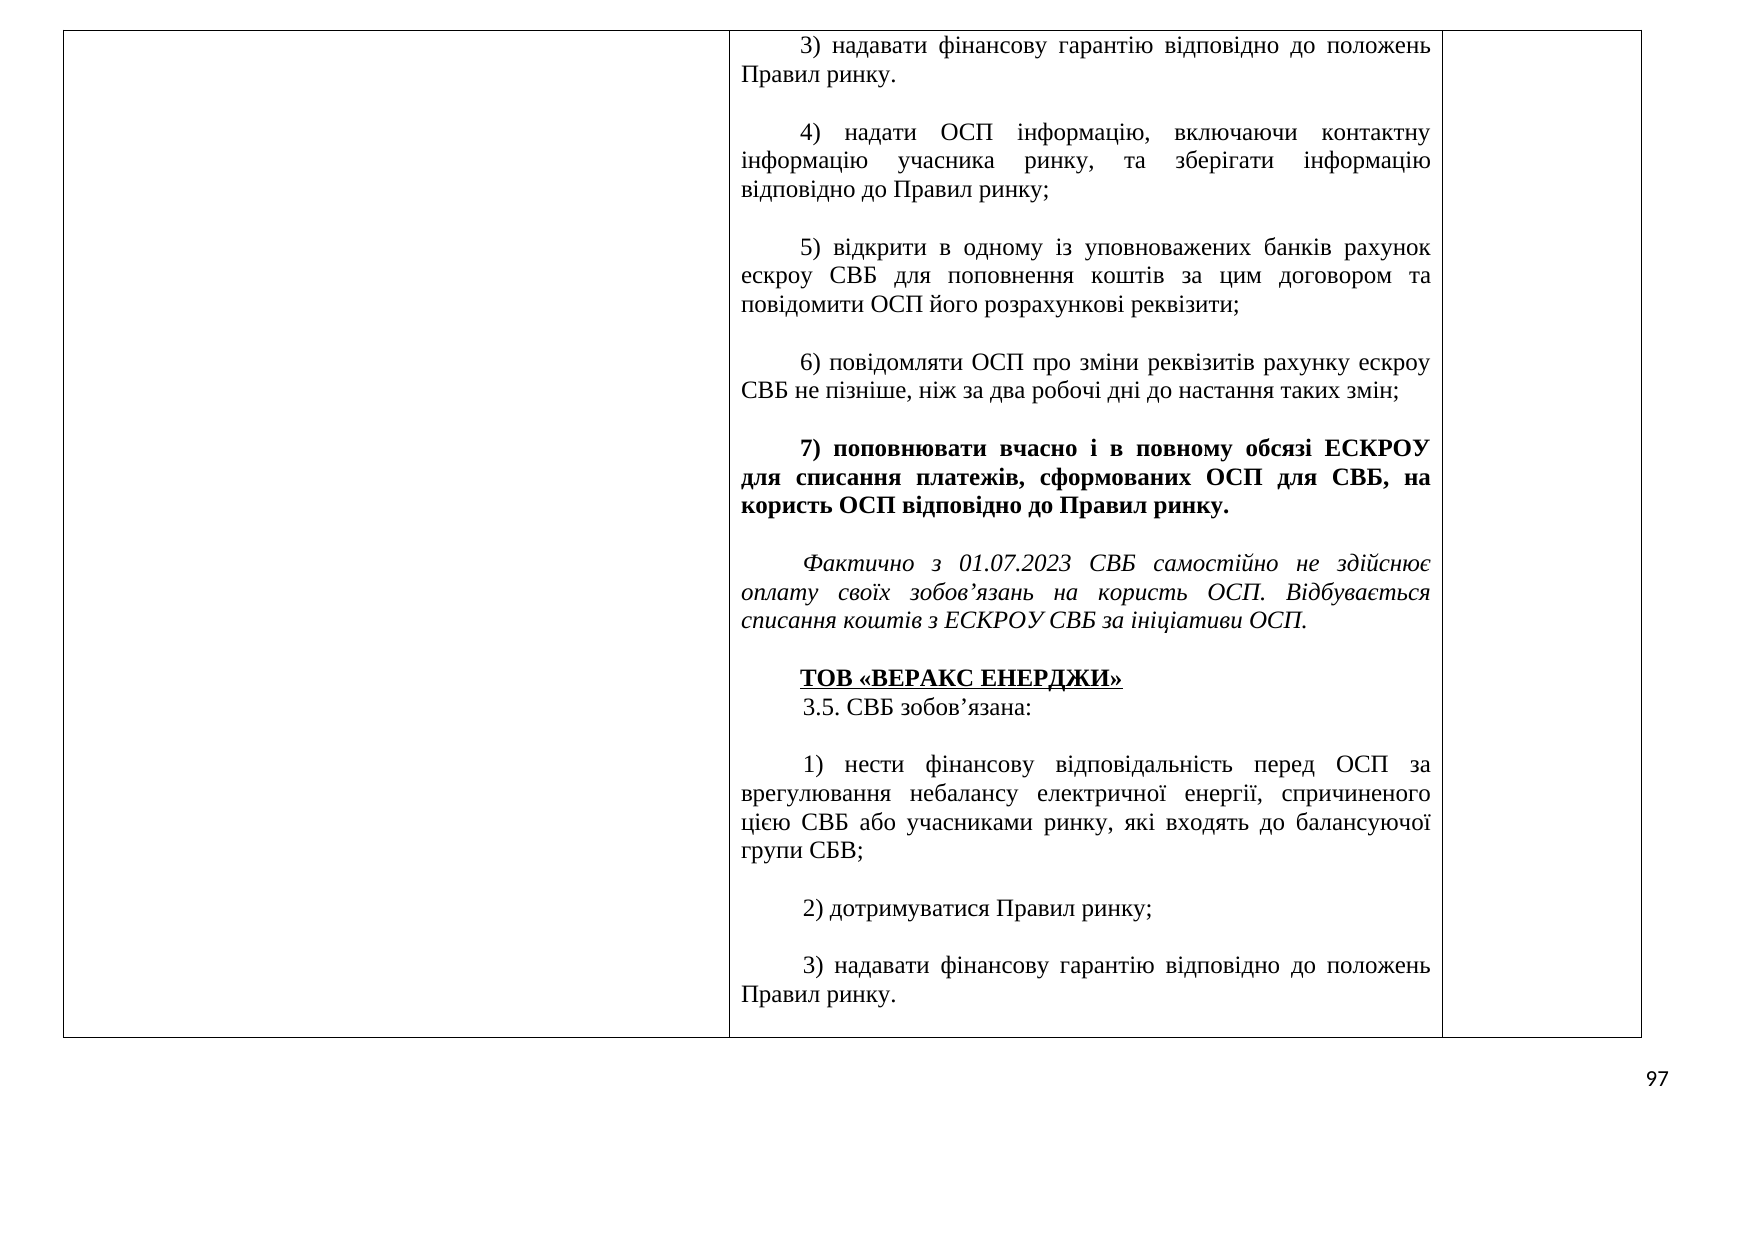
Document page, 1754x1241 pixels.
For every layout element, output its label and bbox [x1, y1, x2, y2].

table_cell [64, 31, 729, 1037]
table_cell [1443, 31, 1641, 1037]
table_cell [730, 31, 1442, 1037]
